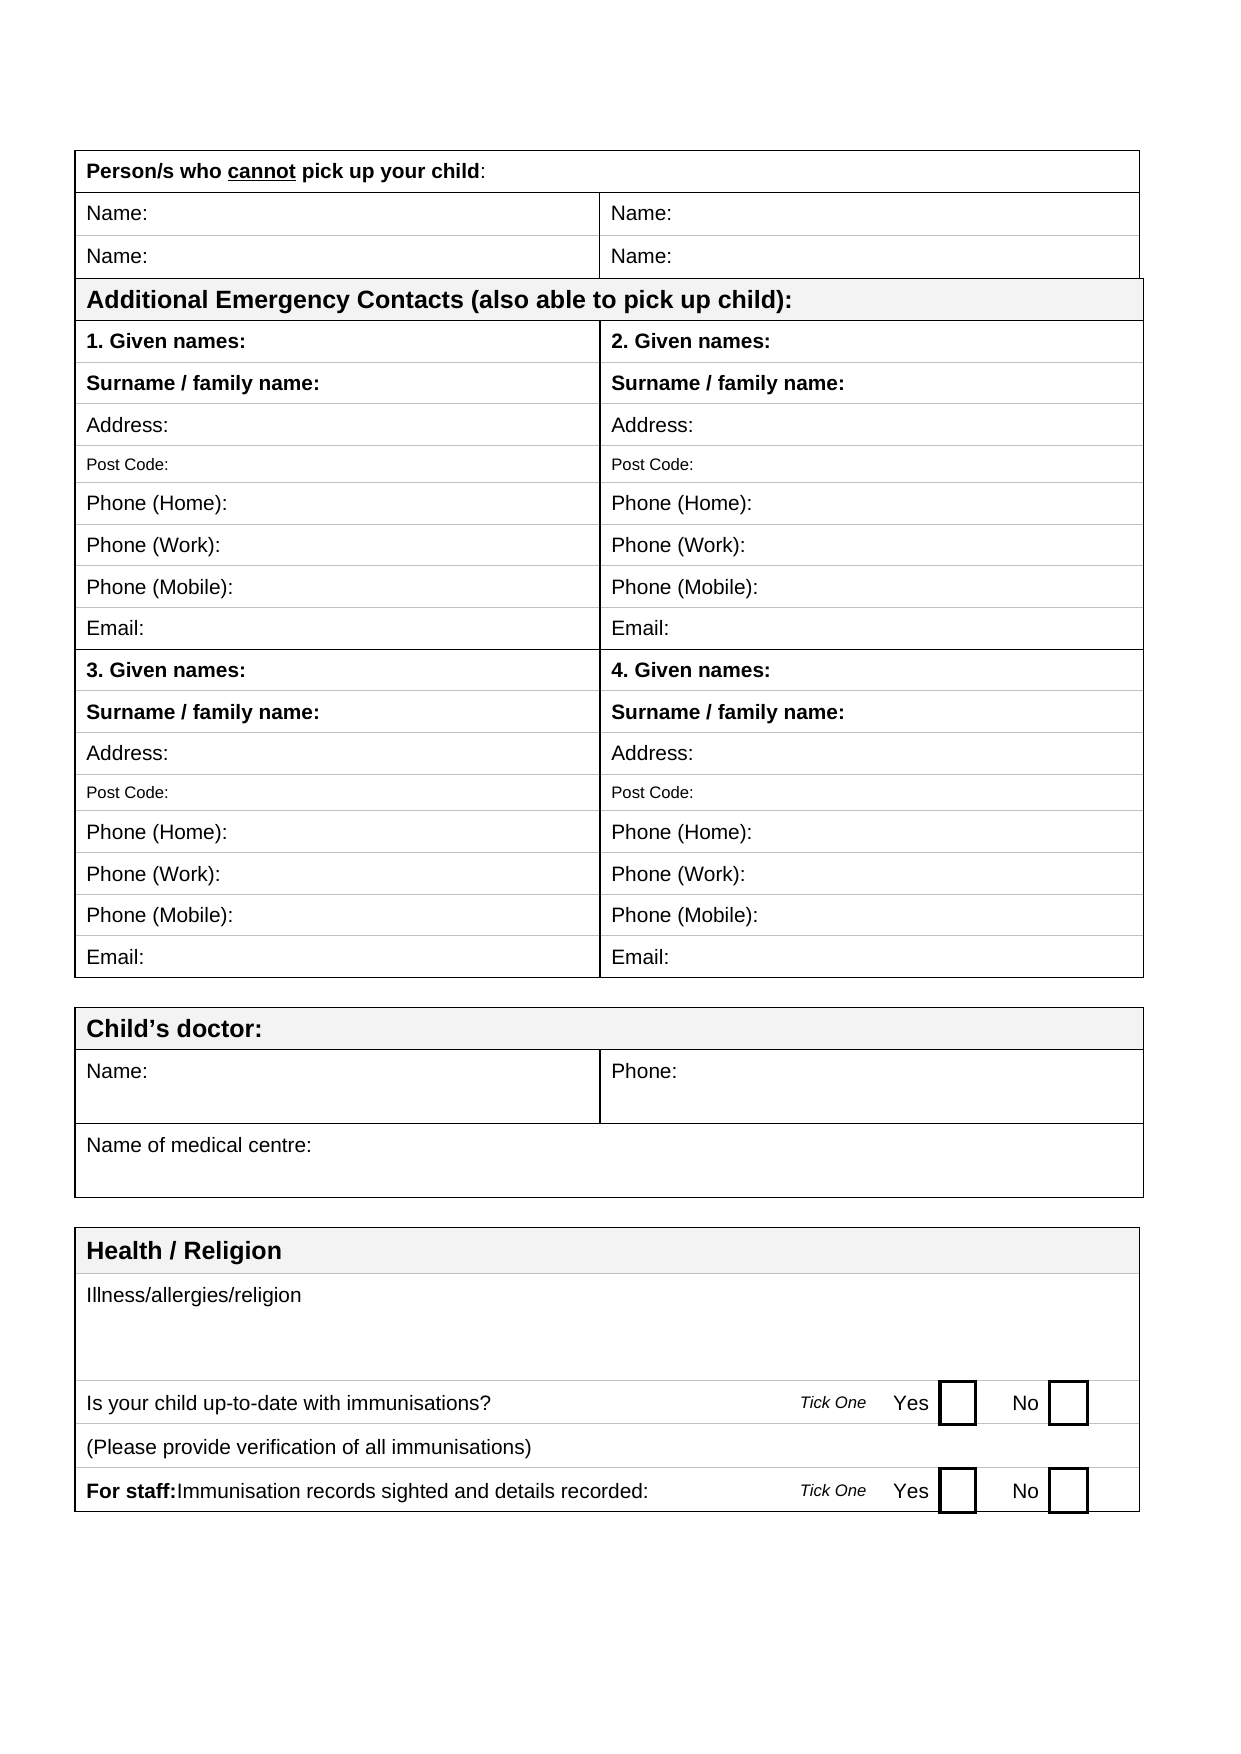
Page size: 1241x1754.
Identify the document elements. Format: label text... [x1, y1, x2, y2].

table_cell Additional Emergency Contacts (also able to pick up child): [76, 279, 1143, 320]
table_cell Phone (): [601, 566, 1143, 607]
table_cell Post Code: [76, 775, 599, 810]
table_cell Phone (Home): [76, 483, 599, 523]
table_cell [1051, 1383, 1086, 1423]
table_cell Phone (Home): [601, 811, 1143, 852]
table_cell Surname / family name: [76, 691, 599, 732]
table_cell Phone (Work): [76, 525, 599, 565]
table_cell 3. Given names: [76, 650, 599, 690]
table_header Child’s doctor: [76, 1008, 1143, 1049]
table_cell Phone (Work): [76, 853, 599, 894]
table_cell Name of medical centre: [76, 1124, 1143, 1197]
table_cell No [977, 1381, 1048, 1423]
table_cell Name: [76, 1050, 599, 1123]
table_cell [76, 151, 1139, 192]
table_cell Surname / family name: [601, 363, 1143, 403]
table_cell Name: [76, 236, 599, 278]
table_cell [1051, 1470, 1086, 1511]
table_cell [1089, 1468, 1139, 1511]
table_cell Name: [600, 193, 1139, 235]
table_cell Name: [76, 193, 599, 235]
table_cell Address: [601, 733, 1143, 773]
table_cell Phone (): [76, 895, 599, 935]
table_cell Phone (Work): [601, 525, 1143, 565]
table_cell Address: [601, 404, 1143, 445]
table_cell Phone (): [601, 895, 1143, 935]
table_cell Email: [601, 608, 1143, 648]
table_cell 4. Given names: [601, 650, 1143, 690]
table_cell Tick One [788, 1468, 881, 1511]
table_cell 1. Given names: [76, 321, 599, 362]
table_cell Post Code: [601, 446, 1143, 482]
table_cell Post Code: [76, 446, 599, 482]
table_cell Email: [76, 936, 599, 977]
table_cell [942, 1470, 974, 1511]
table_cell Surname / family name: [601, 691, 1143, 732]
table_header Health / Religion [76, 1228, 1139, 1273]
table_cell Yes [881, 1468, 938, 1511]
table_cell Illness/allergies/religion [76, 1274, 1139, 1379]
table_cell Email: [76, 608, 599, 648]
table_cell Phone (): [76, 566, 599, 607]
table_cell 2. Given names: [601, 321, 1143, 362]
table_cell Address: [76, 733, 599, 773]
table_cell [942, 1383, 974, 1423]
table_cell Email: [601, 936, 1143, 977]
table_cell Phone (Home): [76, 811, 599, 852]
table_cell [1089, 1381, 1139, 1423]
table_cell Surname / family name: [76, 363, 599, 403]
table_cell For staff:Immunisation records sighted and details recorded: [76, 1468, 788, 1511]
table_cell Post Code: [601, 775, 1143, 810]
table_cell Address: [76, 404, 599, 445]
table_cell Tick One [788, 1381, 881, 1423]
table_cell Yes [881, 1381, 938, 1423]
table_cell Phone: [601, 1050, 1143, 1123]
table_cell Phone (Work): [601, 853, 1143, 894]
table_cell No [977, 1468, 1048, 1511]
table_cell Name: [600, 236, 1139, 278]
table_cell Phone (Home): [601, 483, 1143, 523]
table_cell Is your child up-to-date with immunisations? [76, 1381, 788, 1423]
table_cell (Please provide verification of all immunisations) [76, 1424, 1139, 1467]
